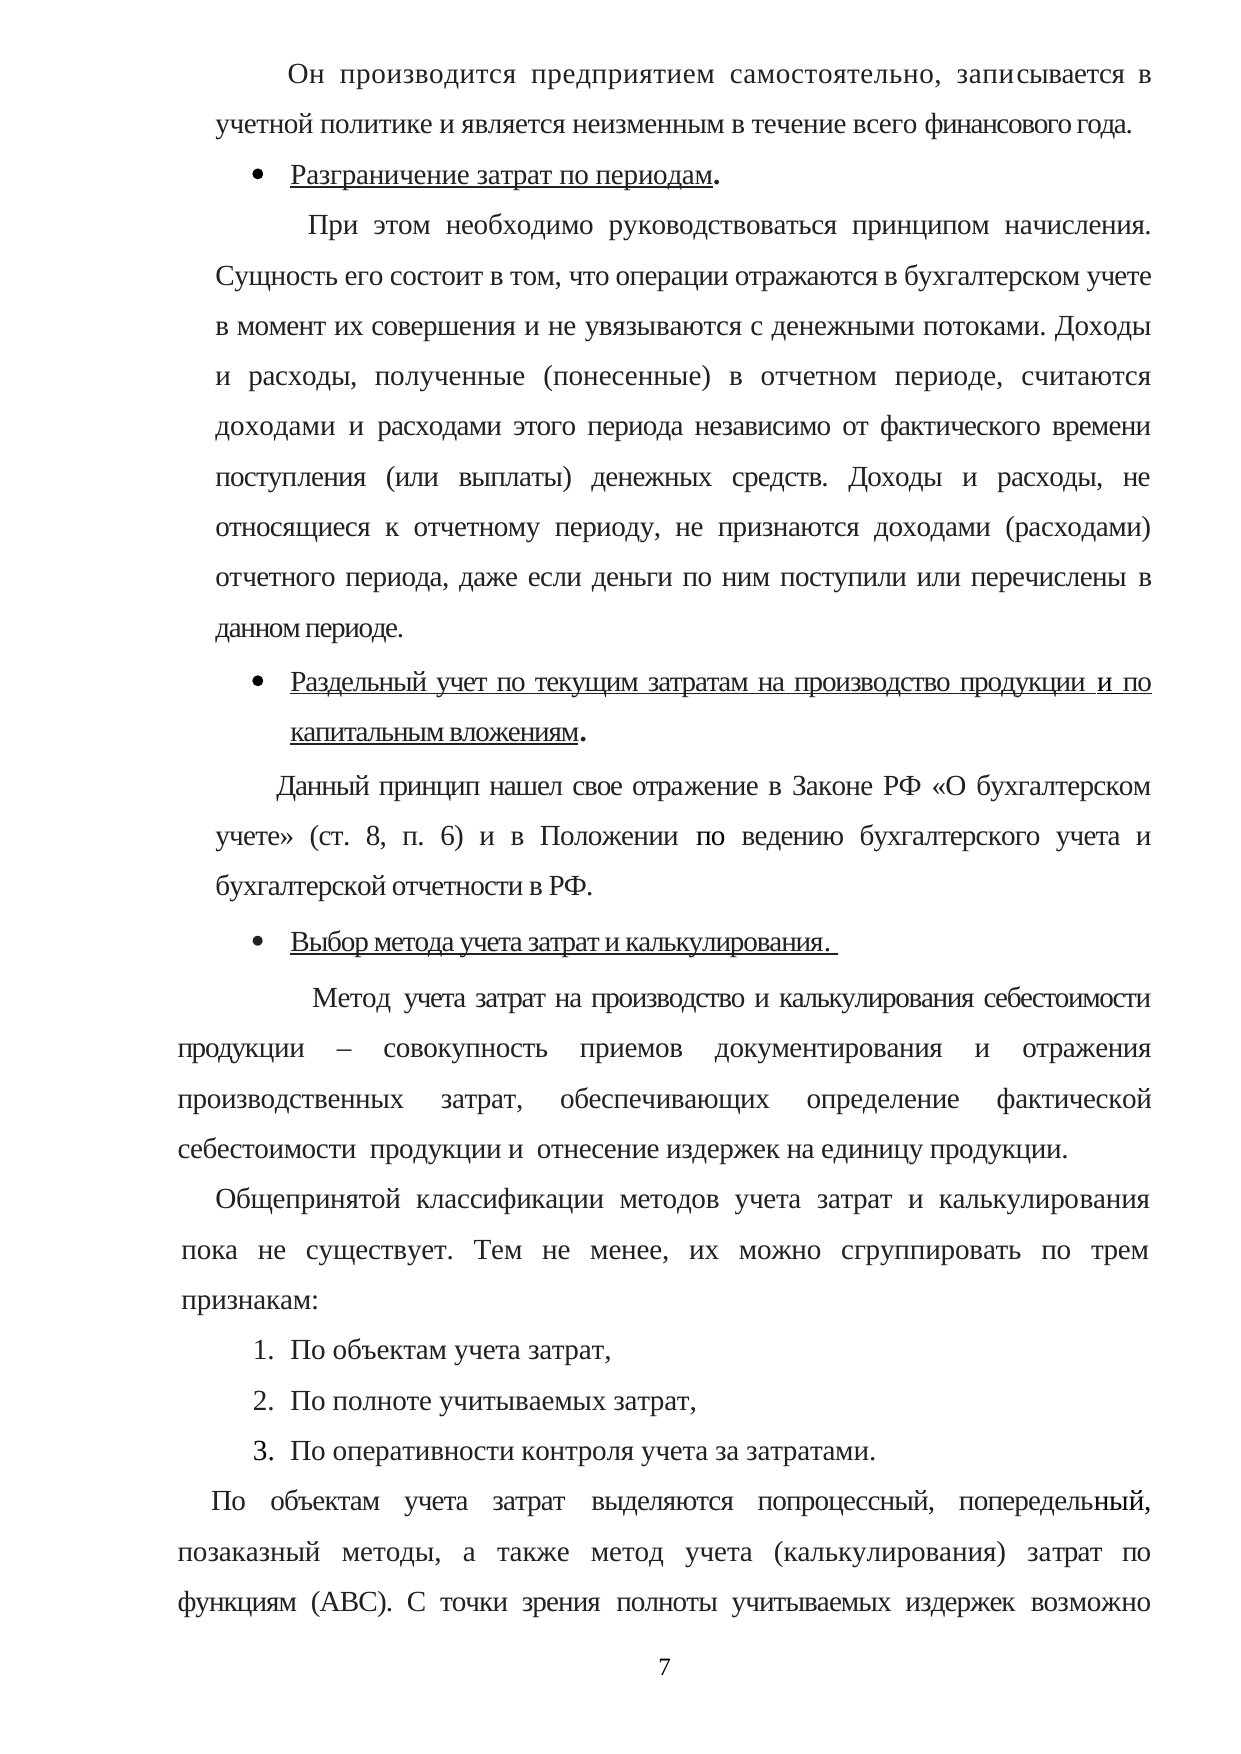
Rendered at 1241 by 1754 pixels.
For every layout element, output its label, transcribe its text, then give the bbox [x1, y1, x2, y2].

text Общепринятой классификации методов учета затрат и калькулирования пока не существует. Тем не менее, их можно сгруппировать по трем признакам: [181, 1182, 1150, 1316]
list Раздельный учет по текущим затратам на производство продукции и по капитальным вложениям. [253, 664, 1152, 748]
text Метод учета затрат на производство и калькулирования себестоимости продукции – совокупность приемов документирования и отражения производственных затрат, обеспечивающих определение фактической себестоимости продукции и отнесение издержек на единицу продукции. [177, 980, 1152, 1165]
text Он производится предприятием самостоятельно, записывается в учетной политике и является неизменным в течение всего финансового года. [215, 56, 1152, 140]
text При этом необходимо руководствоваться принципом начисления. Сущность его состоит в том, что операции отражаются в бухгалтерском учете в момент их совершения и не увязываются с денежными потоками. Доходы и расходы, полученные (понесенные) в отчетном периоде, считаются доходами и расходами этого периода независимо от фактического времени поступления (или выплаты) денежных средств. Доходы и расходы, не относящиеся к отчетному периоду, не признаются доходами (расходами) отчетного периода, даже если деньги по ним поступили или перечислены в данном периоде. [215, 207, 1152, 643]
list Разграничение затрат по периодам. [253, 157, 1152, 191]
list По полноте учитываемых затрат, [253, 1383, 1150, 1416]
list Выбор метода учета затрат и калькулирования. [253, 924, 1152, 958]
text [177, 1483, 1151, 1618]
text Данный принцип нашел свое отражение в Законе РФ «О бухгалтерском учете» (ст. 8, п. 6) и в Положении по ведению бухгалтерского учета и бухгалтерской отчетности в РФ. [215, 768, 1152, 902]
list По оперативности контроля учета за затратами. [253, 1433, 1150, 1467]
list По объектам учета затрат, [253, 1332, 1150, 1366]
